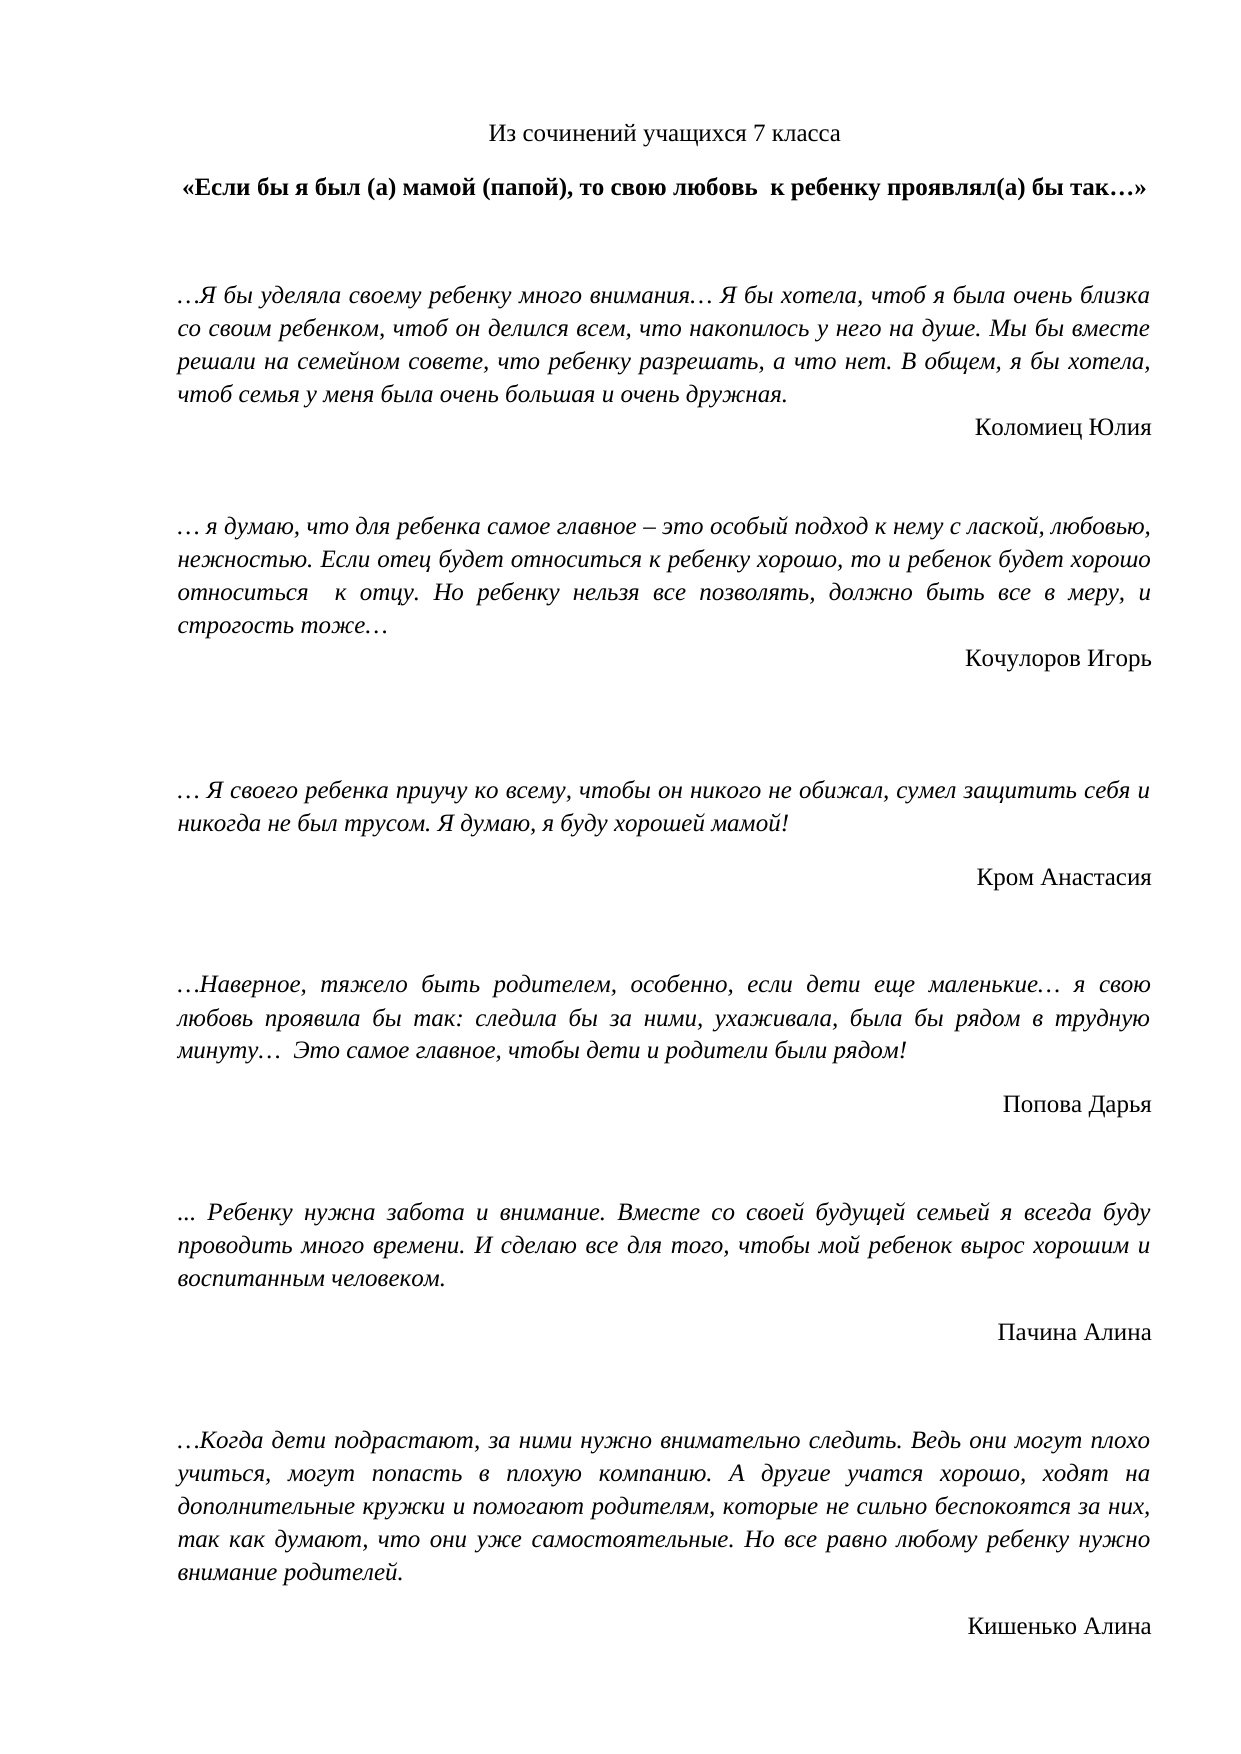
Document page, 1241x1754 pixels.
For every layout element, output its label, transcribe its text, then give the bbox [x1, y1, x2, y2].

text …Я бы уделяла своему ребенку много внимания… Я бы хотела, чтоб я была очень близка со своим ребенком, чтоб он делился всем, что накопилось у него на душе. Мы бы вместе решали на семейном совете, что ребенку разрешать, а что нет. В общем, я бы хотела, чтоб семья у меня была очень большая и очень дружная. [177, 280, 1152, 407]
text Кишенько Алина [177, 1611, 1152, 1639]
text Коломиец Юлия [177, 412, 1152, 441]
text …Наверное, тяжело быть родителем, особенно, если дети еще маленькие… я свою любовь проявила бы так: следила бы за ними, ухаживала, была бы рядом в трудную минуту… Это самое главное, чтобы дети и родители были рядом! [177, 969, 1152, 1064]
text Пачина Алина [177, 1317, 1152, 1346]
text Кочулоров Игорь [177, 643, 1152, 672]
text «Если бы я был (а) мамой (папой), то свою любовь к ребенку проявлял(а) бы так…» [177, 172, 1152, 201]
text ... Ребенку нужна забота и внимание. Вместе со своей будущей семьей я всегда буду проводить много времени. И сделаю все для того, чтобы мой ребенок вырос хорошим и воспитанным человеком. [177, 1197, 1152, 1292]
text Из сочинений учащихся 7 класса [177, 118, 1152, 147]
text …Когда дети подрастают, за ними нужно внимательно следить. Ведь они могут плохо учиться, могут попасть в плохую компанию. А другие учатся хорошо, ходят на дополнительные кружки и помогают родителям, которые не сильно беспокоятся за них, так как думают, что они уже самостоятельные. Но все равно любому ребенку нужно внимание родителей. [177, 1425, 1152, 1586]
text … я думаю, что для ребенка самое главное – это особый подход к нему с лаской, любовью, нежностью. Если отец будет относиться к ребенку хорошо, то и ребенок будет хорошо относиться к отцу. Но ребенку нельзя все позволять, должно быть все в меру, и строгость тоже… [177, 511, 1152, 639]
text … Я своего ребенка приучу ко всему, чтобы он никого не обижал, сумел защитить себя и никогда не был трусом. Я думаю, я буду хорошей мамой! [177, 775, 1152, 837]
text Кром Анастасия [177, 862, 1152, 891]
text Попова Дарья [177, 1089, 1152, 1118]
